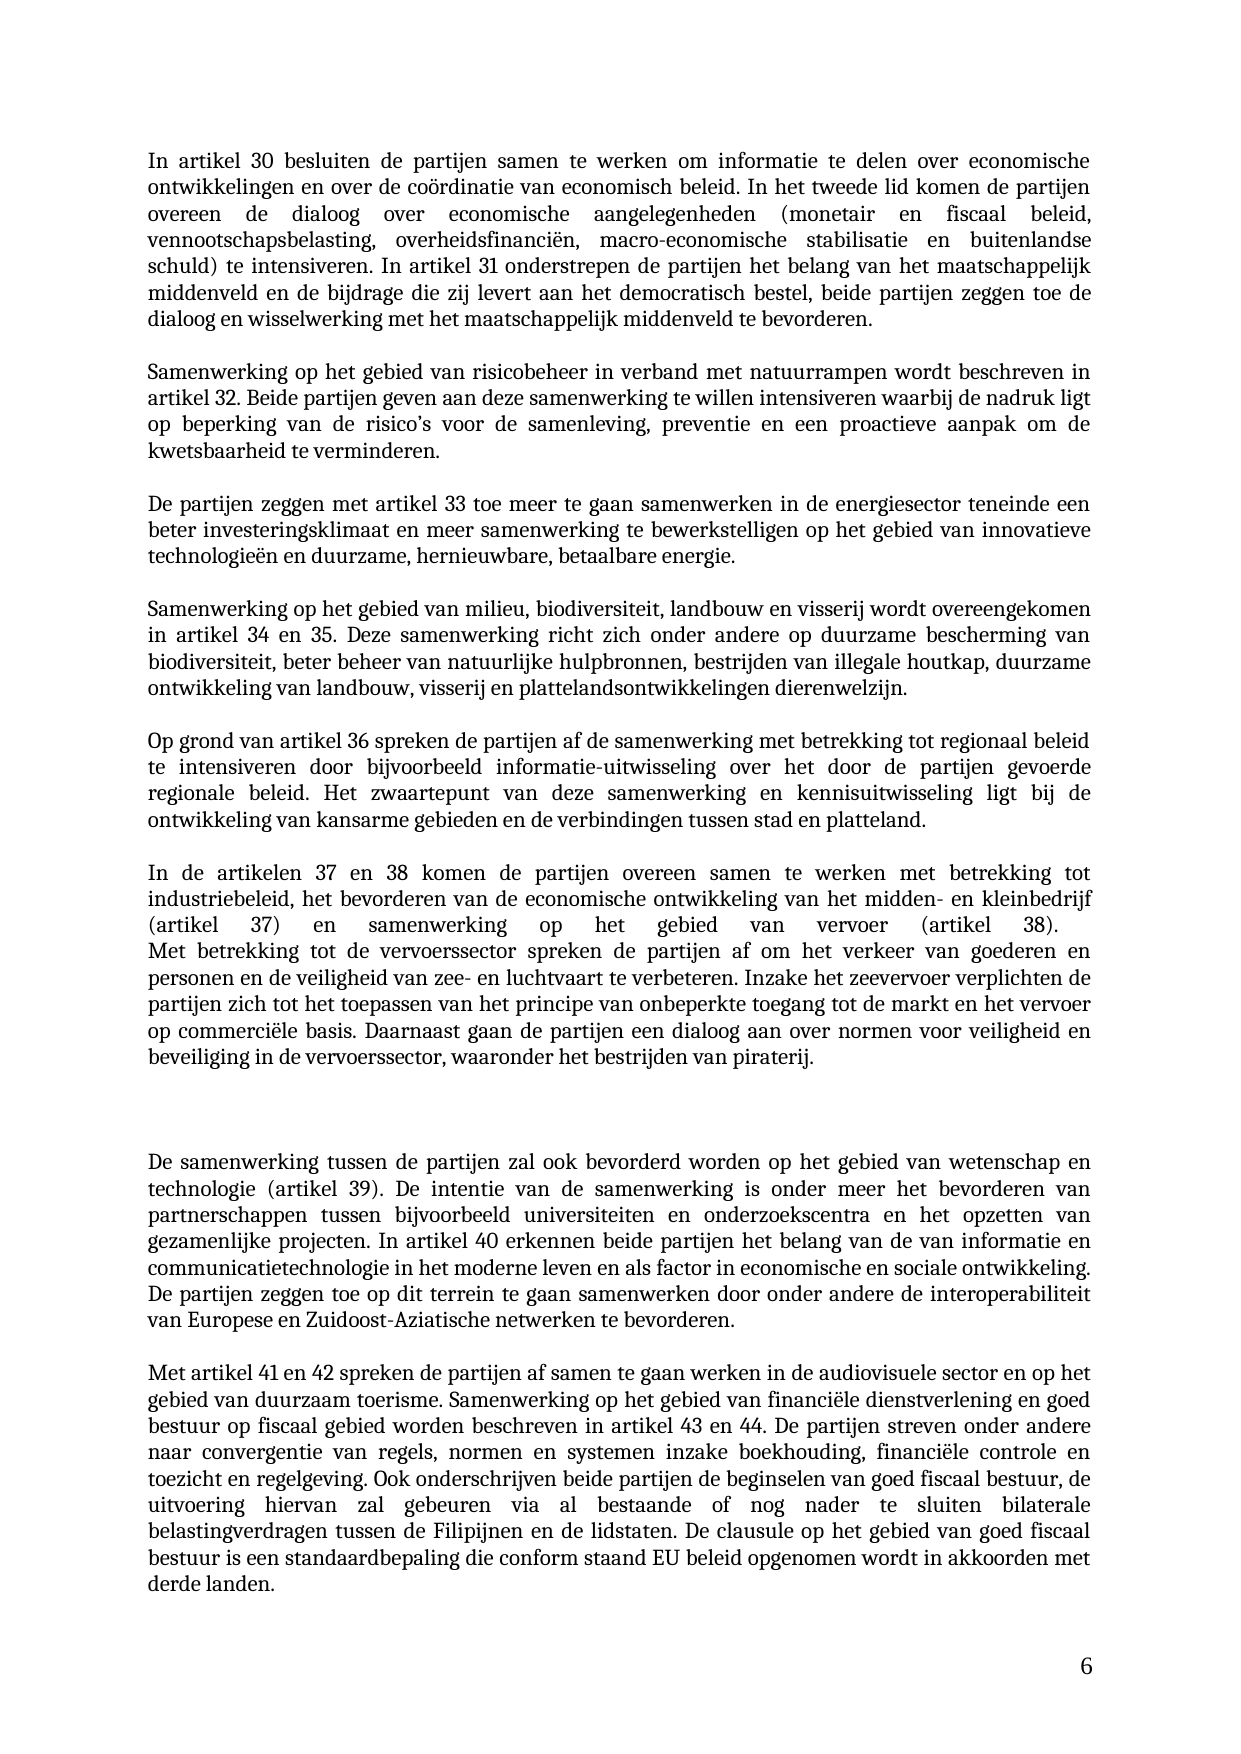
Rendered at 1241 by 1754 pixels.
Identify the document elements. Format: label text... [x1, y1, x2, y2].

text Met artikel 41 en 42 spreken de partijen af samen te gaan werken in de audiovisuele sector en op het gebied van duurzaam toerisme. Samenwerking op het gebied van financiële dienstverlening en goed bestuur op fiscaal gebied worden beschreven in artikel 43 en 44. De partijen streven onder andere naar convergentie van regels, normen en systemen inzake boekhouding, financiële controle en toezicht en regelgeving. Ook onderschrijven beide partijen de beginselen van goed fiscaal bestuur, de uitvoering hiervan zal gebeuren via al bestaande of nog nader te sluiten bilaterale belastingverdragen tussen de Filipijnen en de lidstaten. De clausule op het gebied van goed fiscaal bestuur is een standaardbepaling die conform staand EU beleid opgenomen wordt in akkoorden met derde landen. [148, 1360, 1092, 1597]
text In de artikelen 37 en 38 komen de partijen overeen samen te werken met betrekking tot industriebeleid, het bevorderen van de economische ontwikkeling van het midden- en kleinbedrijf (artikel 37) en samenwerking op het gebied van vervoer (artikel 38). Met betrekking tot de vervoerssector spreken de partijen af om het verkeer van goederen en personen en de veiligheid van zee- en luchtvaart te verbeteren. Inzake het zeevervoer verplichten de partijen zich tot het toepassen van het principe van onbeperkte toegang tot de markt en het vervoer op commerciële basis. Daarnaast gaan de partijen een dialoog aan over normen voor veiligheid en beveiliging in de vervoerssector, waaronder het bestrijden van piraterij. [148, 859, 1092, 1070]
text Op grond van artikel 36 spreken de partijen af de samenwerking met betrekking tot regionaal beleid te intensiveren door bijvoorbeeld informatie-uitwisseling over het door de partijen gevoerde regionale beleid. Het zwaartepunt van deze samenwerking en kennisuitwisseling ligt bij de ontwikkeling van kansarme gebieden en de verbindingen tussen stad en platteland. [148, 727, 1092, 833]
text Samenwerking op het gebied van risicobeheer in verband met natuurrampen wordt beschreven in artikel 32. Beide partijen geven aan deze samenwerking te willen intensiveren waarbij de nadruk ligt op beperking van de risico’s voor de samenleving, preventie en een proactieve aanpak om de kwetsbaarheid te verminderen. [148, 358, 1092, 464]
text Samenwerking op het gebied van milieu, biodiversiteit, landbouw en visserij wordt overeengekomen in artikel 34 en 35. Deze samenwerking richt zich onder andere op duurzame bescherming van biodiversiteit, beter beheer van natuurlijke hulpbronnen, bestrijden van illegale houtkap, duurzame ontwikkeling van landbouw, visserij en plattelandsontwikkelingen dierenwelzijn. [148, 596, 1092, 701]
text In artikel 30 besluiten de partijen samen te werken om informatie te delen over economische ontwikkelingen en over de coördinatie van economisch beleid. In het tweede lid komen de partijen overeen de dialoog over economische aangelegenheden (monetair en fiscaal beleid, vennootschapsbelasting, overheidsfinanciën, macro-economische stabilisatie en buitenlandse schuld) te intensiveren. In artikel 31 onderstrepen de partijen het belang van het maatschappelijk middenveld en de bijdrage die zij levert aan het democratisch bestel, beide partijen zeggen toe de dialoog en wisselwerking met het maatschappelijk middenveld te bevorderen. [148, 148, 1092, 332]
text De partijen zeggen met artikel 33 toe meer te gaan samenwerken in de energiesector teneinde een beter investeringsklimaat en meer samenwerking te bewerkstelligen op het gebied van innovatieve technologieën en duurzame, hernieuwbare, betaalbare energie. [148, 490, 1092, 569]
text De samenwerking tussen de partijen zal ook bevorderd worden op het gebied van wetenschap en technologie (artikel 39). De intentie van de samenwerking is onder meer het bevorderen van partnerschappen tussen bijvoorbeeld universiteiten en onderzoekscentra en het opzetten van gezamenlijke projecten. In artikel 40 erkennen beide partijen het belang van de van informatie en communicatietechnologie in het moderne leven en als factor in economische en sociale ontwikkeling. De partijen zeggen toe op dit terrein te gaan samenwerken door onder andere de interoperabiliteit van Europese en Zuidoost-Aziatische netwerken te bevorderen. [148, 1149, 1092, 1334]
